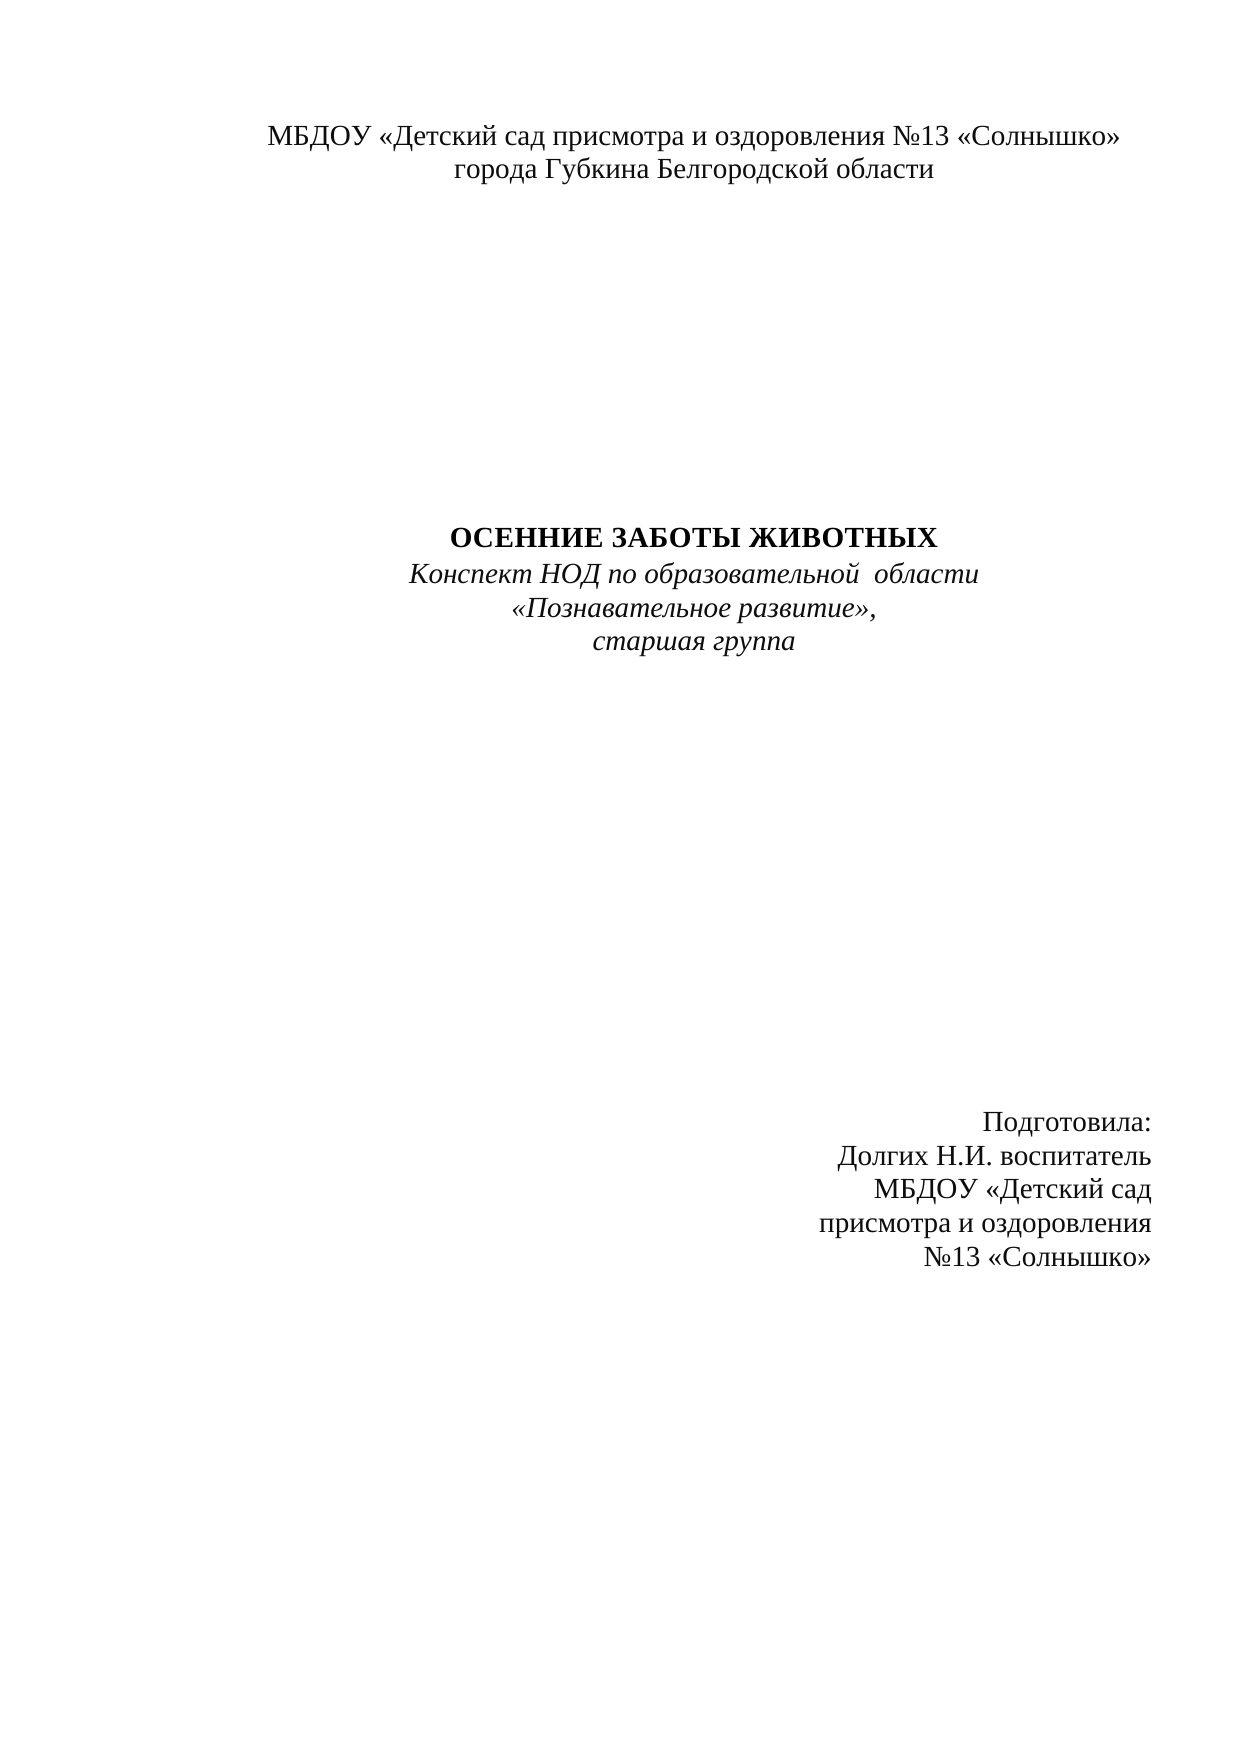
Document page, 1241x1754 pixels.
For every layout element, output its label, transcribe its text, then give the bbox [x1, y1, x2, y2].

text Подготовила: [177, 1104, 1152, 1138]
text МБДОУ «Детский сад присмотра и оздоровления №13 «Солнышко» [177, 118, 1152, 152]
text старшая группа [177, 623, 1152, 657]
text МБДОУ «Детский сад [177, 1172, 1152, 1205]
text Конспект НОД по образовательной области [177, 556, 1152, 590]
text «Познавательное развитие», [177, 590, 1152, 623]
text Долгих Н.И. воспитатель [177, 1138, 1152, 1172]
text города Губкина Белгородской области [177, 152, 1152, 185]
text присмотра и оздоровления [177, 1205, 1152, 1239]
text №13 «Солнышко» [177, 1239, 1152, 1272]
text ОСЕННИЕ ЗАБОТЫ ЖИВОТНЫХ [177, 521, 1152, 554]
